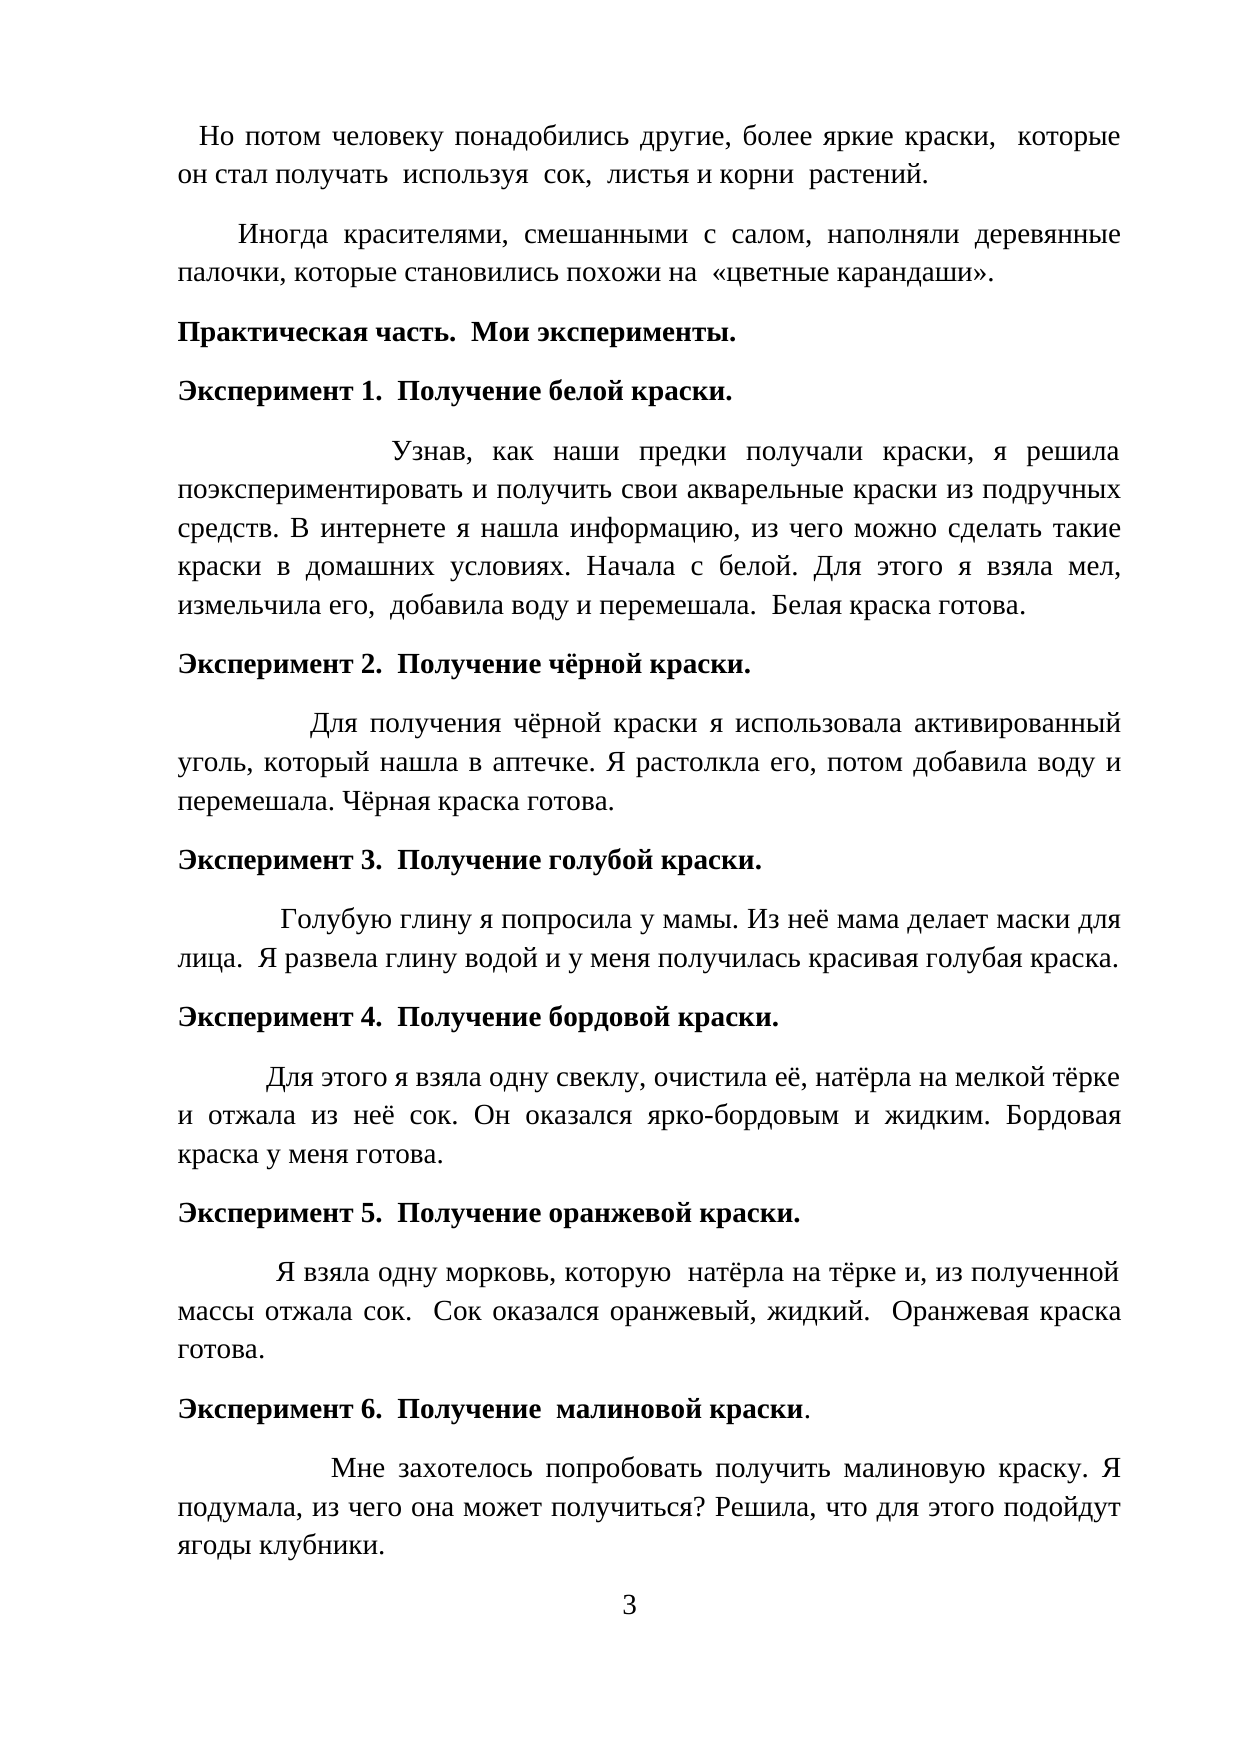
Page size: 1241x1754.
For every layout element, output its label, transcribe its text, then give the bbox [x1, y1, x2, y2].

text Иногда красителями, смешанными с салом, наполняли деревянные палочки, которые становились похожи на «цветные карандаши». [177, 216, 1122, 288]
text Для получения чёрной краски я использовала активированный уголь, который нашла в аптечке. Я растолкла его, потом добавила воду и перемешала. Чёрная краска готова. [177, 706, 1122, 816]
text Практическая часть. Мои эксперименты. [177, 314, 1122, 347]
text Эксперимент 6. Получение малиновой краски. [177, 1391, 1122, 1424]
text Но потом человеку понадобились другие, более яркие краски, которые он стал получать используя сок, листья и корни растений. [177, 118, 1122, 190]
text Эксперимент 5. Получение оранжевой краски. [177, 1195, 1122, 1229]
text Эксперимент 1. Получение белой краски. [177, 373, 1122, 407]
text 3 [177, 1587, 1122, 1620]
text Голубую глину я попросила у мамы. Из неё мама делает маски для лица. Я развела глину водой и у меня получилась красивая голубая краска. [177, 901, 1122, 973]
text Я взяла одну морковь, которую натёрла на тёрке и, из полученной массы отжала сок. Сок оказался оранжевый, жидкий. Оранжевая краска готова. [177, 1254, 1122, 1365]
text Узнав, как наши предки получали краски, я решила поэкспериментировать и получить свои акварельные краски из подручных средств. В интернете я нашла информацию, из чего можно сделать такие краски в домашних условиях. Начала с белой. Для этого я взяла мел, измельчила его, добавила воду и перемешала. Белая краска готова. [177, 433, 1122, 620]
text Эксперимент 2. Получение чёрной краски. [177, 646, 1122, 680]
text Мне захотелось попробовать получить малиновую краску. Я подумала, из чего она может получиться? Решила, что для этого подойдут ягоды клубники. [177, 1450, 1122, 1561]
text Эксперимент 4. Получение бордовой краски. [177, 999, 1122, 1033]
text Для этого я взяла одну свеклу, очистила её, натёрла на мелкой тёрке и отжала из неё сок. Он оказался ярко-бордовым и жидким. Бордовая краска у меня готова. [177, 1059, 1122, 1169]
text Эксперимент 3. Получение голубой краски. [177, 842, 1122, 876]
